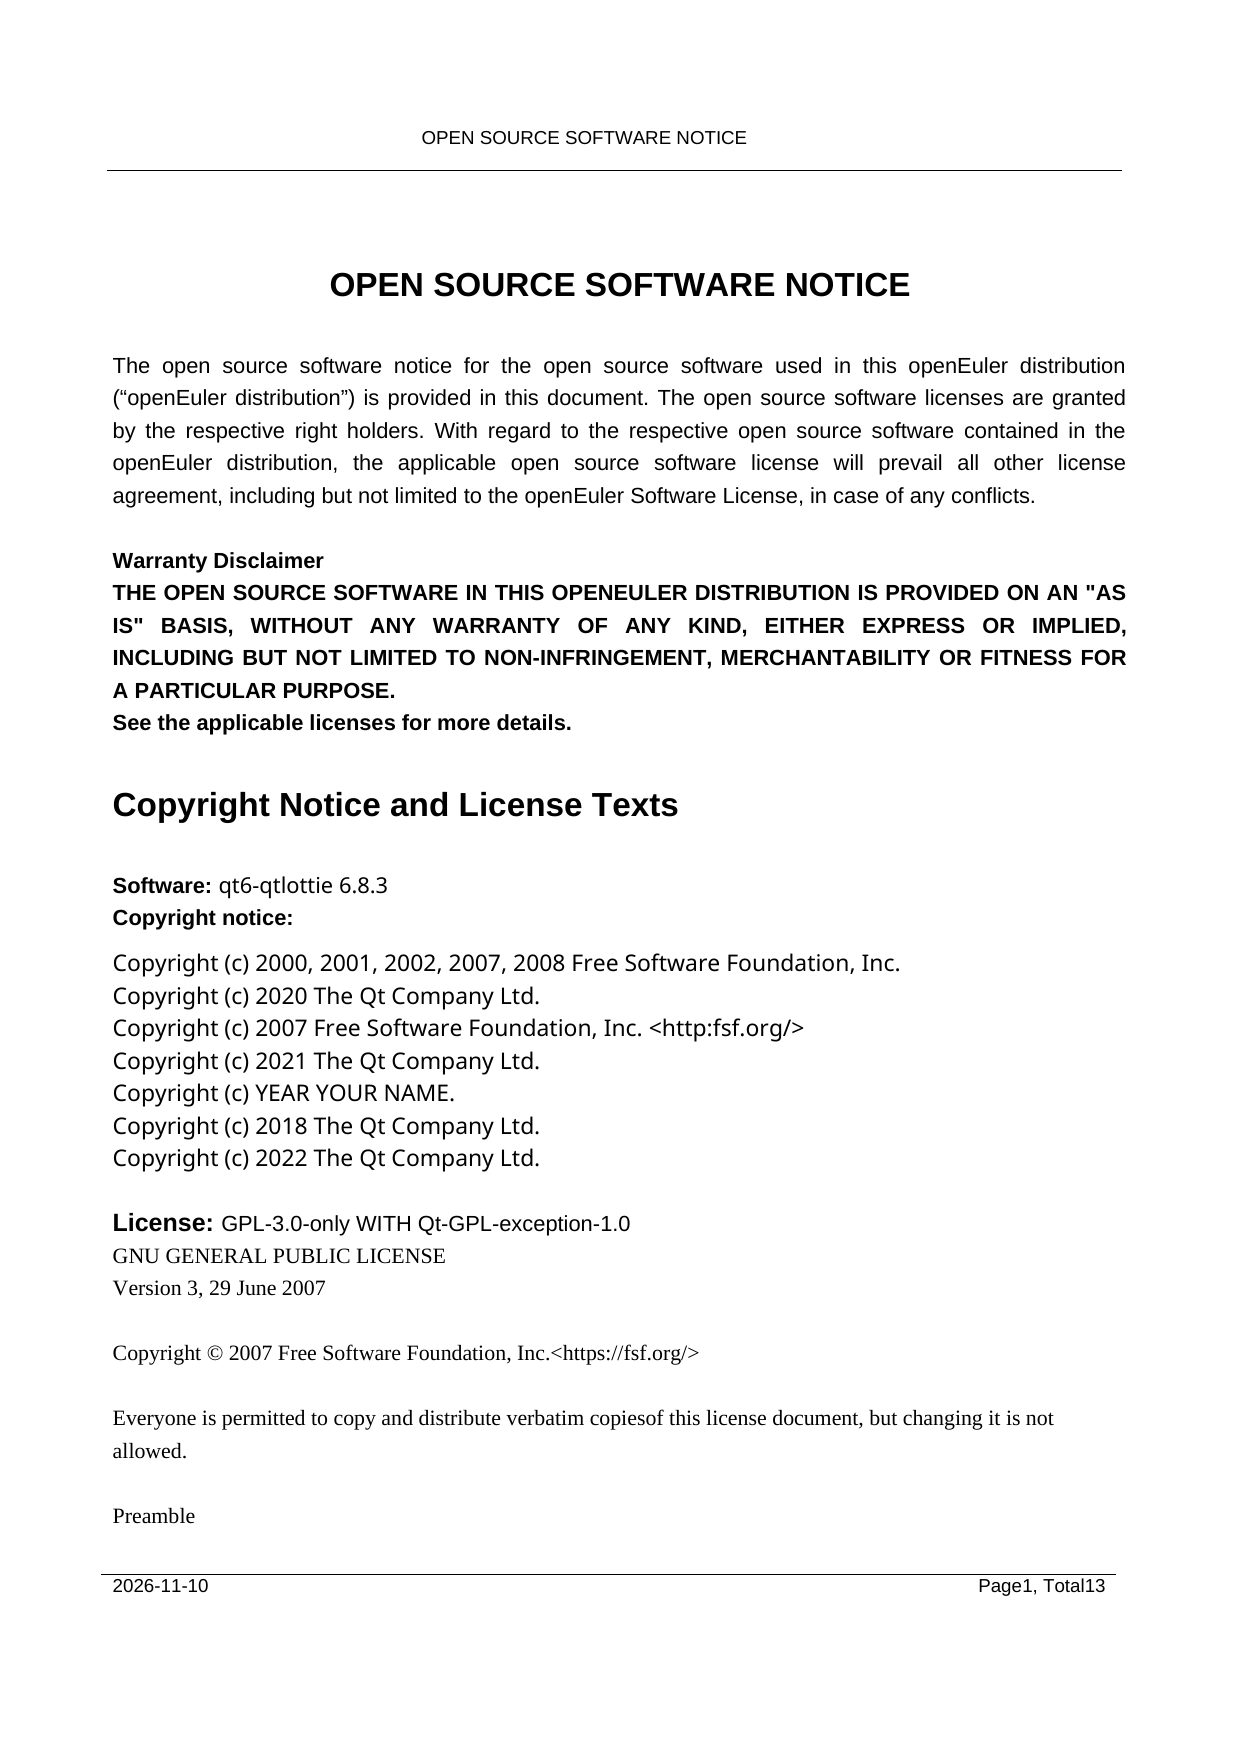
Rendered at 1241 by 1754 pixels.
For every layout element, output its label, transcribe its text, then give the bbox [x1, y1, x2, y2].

text Copyright Notice and License Texts [112, 771, 1128, 836]
text Copyright © 2007 Free Software Foundation, Inc.<https://fsf.org/> [112, 1337, 1128, 1369]
text OPEN SOURCE SOFTWARE NOTICE [112, 251, 1128, 316]
title Software: qt6-qtlottie 6.8.3 [112, 869, 1128, 901]
text License: GPL-3.0-only WITH Qt-GPL-exception-1.0 [112, 1207, 1128, 1239]
text The open source software notice for the open source software used in this openEuler distribution (“openEuler distribution”) is provided in this document. The open source software licenses are granted by the respective right holders. With regard to the respective open source software contained in the openEuler distribution, the applicable open source software license will prevail all other license agreement, including but not limited to the openEuler Software License, in case of any conflicts. [112, 349, 1128, 511]
text GNU GENERAL PUBLIC LICENSE [112, 1239, 1128, 1272]
text Everyone is permitted to copy and distribute verbatim copiesof this license document, but changing it is not allowed. [112, 1402, 1128, 1467]
text Copyright (c) 2000, 2001, 2002, 2007, 2008 Free Software Foundation, Inc. Copyright (c) 2020 The Qt Company Ltd. Copyright (c) 2007 Free Software Foundation, Inc. <http:fsf.org/> Copyright (c) 2021 The Qt Company Ltd. Copyright (c) YEAR YOUR NAME. Copyright (c) 2018 The Qt Company Ltd. Copyright (c) 2022 The Qt Company Ltd. [112, 947, 1128, 1207]
text Preamble [112, 1499, 1128, 1532]
text THE OPEN SOURCE SOFTWARE IN THIS OPENEULER DISTRIBUTION IS PROVIDED ON AN "AS IS" BASIS, WITHOUT ANY WARRANTY OF ANY KIND, EITHER EXPRESS OR IMPLIED, INCLUDING BUT NOT LIMITED TO NON-INFRINGEMENT, MERCHANTABILITY OR FITNESS FOR A PARTICULAR PURPOSE. See the applicable licenses for more details. [112, 576, 1128, 739]
text Warranty Disclaimer [112, 544, 1128, 576]
text Copyright notice: [112, 901, 1128, 934]
text Version 3, 29 June 2007 [112, 1272, 1128, 1304]
